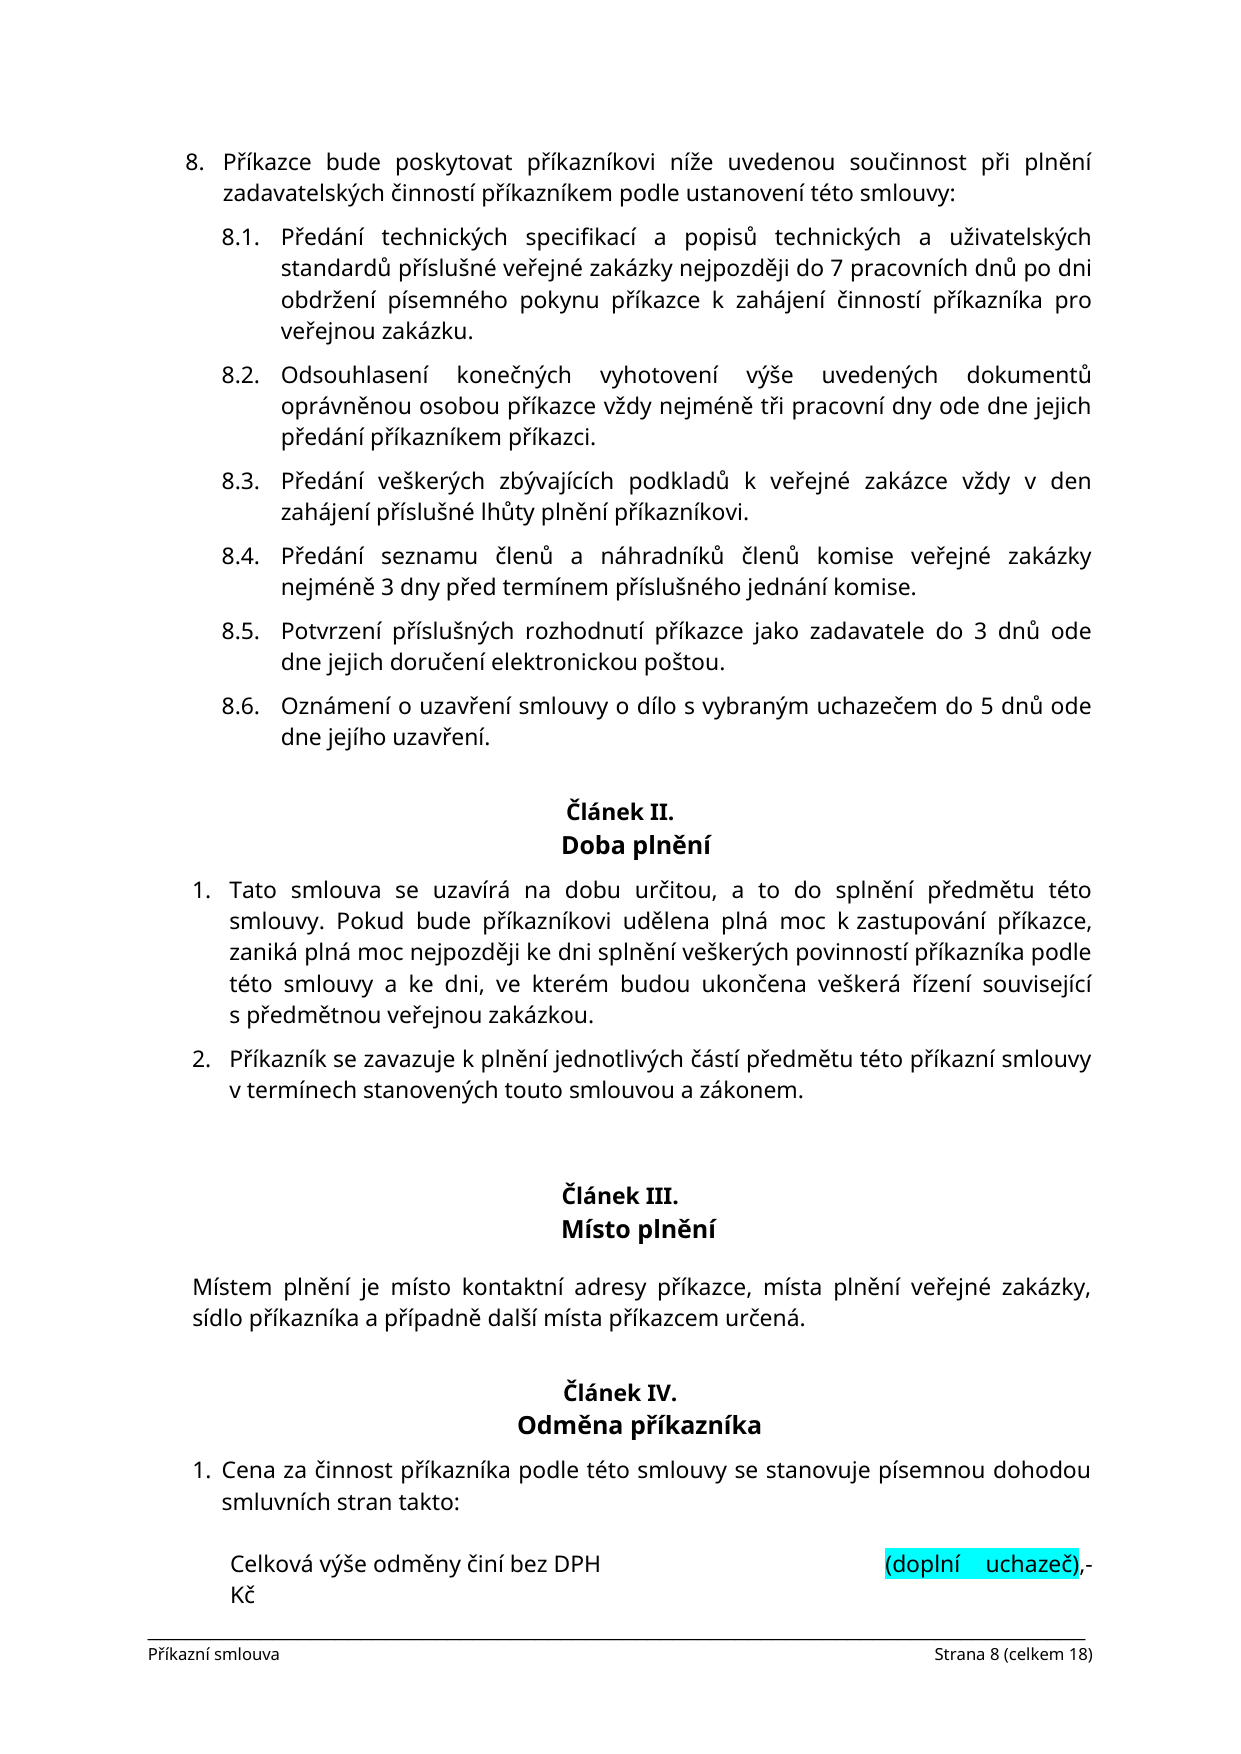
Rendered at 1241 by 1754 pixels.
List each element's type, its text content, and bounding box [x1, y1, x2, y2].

text Odměna příkazníka [487, 1408, 1093, 1442]
text Článek II. [148, 796, 1093, 827]
text Doba plnění [561, 827, 1093, 861]
text Místo plnění [561, 1211, 1093, 1245]
text Článek III. [148, 1180, 1093, 1211]
list Příkazník se zavazuje k plnění jednotlivých částí předmětu této příkazní smlouvy v termínech stanovených touto smlouvou a zákonem. [192, 1043, 1093, 1105]
list Potvrzení příslušných rozhodnutí příkazce jako zadavatele do 3 dnů ode dne jejich doručení elektronickou poštou. [221, 615, 1093, 677]
list Předání veškerých zbývajících podkladů k veřejné zakázce vždy v den zahájení příslušné lhůty plnění příkazníkovi. [221, 465, 1093, 527]
list Odsouhlasení konečných vyhotovení výše uvedených dokumentů oprávněnou osobou příkazce vždy nejméně tři pracovní dny ode dne jejich předání příkazníkem příkazci. [221, 358, 1093, 452]
list Oznámení o uzavření smlouvy o dílo s vybraným uchazečem do 5 dnů ode dne jejího uzavření. [221, 690, 1093, 752]
list Příkazce bude poskytovat příkazníkovi níže uvedenou součinnost při plnění zadavatelských činností příkazníkem podle ustanovení této smlouvy: [185, 146, 1093, 208]
text Místem plnění je místo kontaktní adresy příkazce, místa plnění veřejné zakázky, sídlo příkazníka a případně další místa příkazcem určená. [192, 1270, 1093, 1333]
list Cena za činnost příkazníka podle této smlouvy se stanovuje písemnou dohodou smluvních stran takto: [192, 1454, 1093, 1517]
list Předání technických specifikací a popisů technických a uživatelských standardů příslušné veřejné zakázky nejpozději do 7 pracovních dnů po dni obdržení písemného pokynu příkazce k zahájení činností příkazníka pro veřejnou zakázku. [221, 221, 1093, 346]
list Tato smlouva se uzavírá na dobu určitou, a to do splnění předmětu této smlouvy. Pokud bude příkazníkovi udělena plná moc k zastupování příkazce, zaniká plná moc nejpozději ke dni splnění veškerých povinností příkazníka podle této smlouvy a ke dni, ve kterém budou ukončena veškerá řízení související s předmětnou veřejnou zakázkou. [192, 874, 1093, 1030]
text Článek IV. [148, 1377, 1093, 1408]
list Celková výše odměny činí bez DPH (doplní uchazeč),- Kč [230, 1548, 1093, 1611]
list Předání seznamu členů a náhradníků členů komise veřejné zakázky nejméně 3 dny před termínem příslušného jednání komise. [221, 540, 1093, 602]
